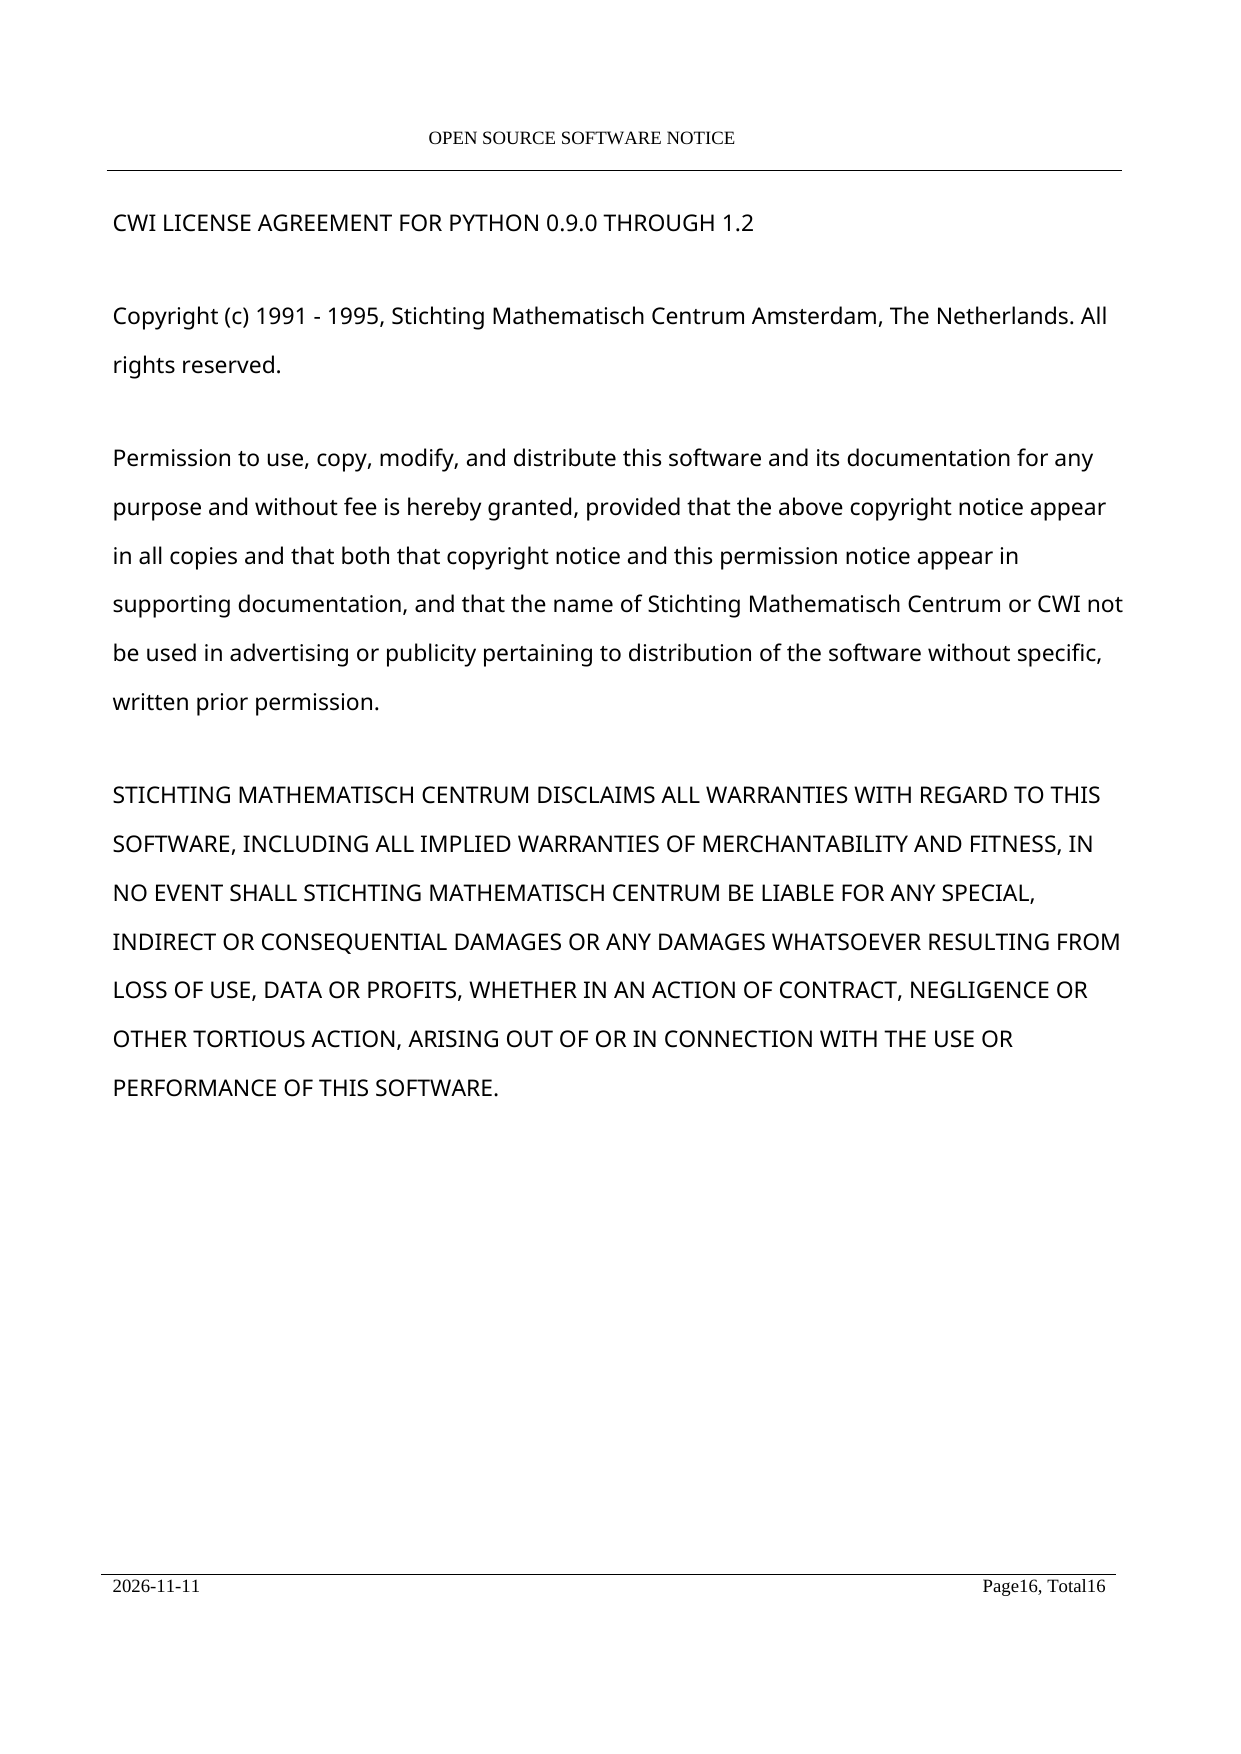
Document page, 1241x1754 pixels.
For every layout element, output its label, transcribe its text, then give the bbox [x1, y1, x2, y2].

text Permission to use, copy, modify, and distribute this software and its documentation for any purpose and without fee is hereby granted, provided that the above copyright notice appear in all copies and that both that copyright notice and this permission notice appear in supporting documentation, and that the name of Stichting Mathematisch Centrum or CWI not be used in advertising or publicity pertaining to distribution of the software without specific, written prior permission. [112, 442, 1128, 718]
text STICHTING MATHEMATISCH CENTRUM DISCLAIMS ALL WARRANTIES WITH REGARD TO THIS SOFTWARE, INCLUDING ALL IMPLIED WARRANTIES OF MERCHANTABILITY AND FITNESS, IN NO EVENT SHALL STICHTING MATHEMATISCH CENTRUM BE LIABLE FOR ANY SPECIAL, INDIRECT OR CONSEQUENTIAL DAMAGES OR ANY DAMAGES WHATSOEVER RESULTING FROM LOSS OF USE, DATA OR PROFITS, WHETHER IN AN ACTION OF CONTRACT, NEGLIGENCE OR OTHER TORTIOUS ACTION, ARISING OUT OF OR IN CONNECTION WITH THE USE OR PERFORMANCE OF THIS SOFTWARE. [112, 778, 1128, 1103]
text CWI LICENSE AGREEMENT FOR PYTHON 0.9.0 THROUGH 1.2 [112, 206, 1128, 239]
text Copyright (c) 1991 - 1995, Stichting Mathematisch Centrum Amsterdam, The Netherlands. All rights reserved. [112, 299, 1128, 381]
